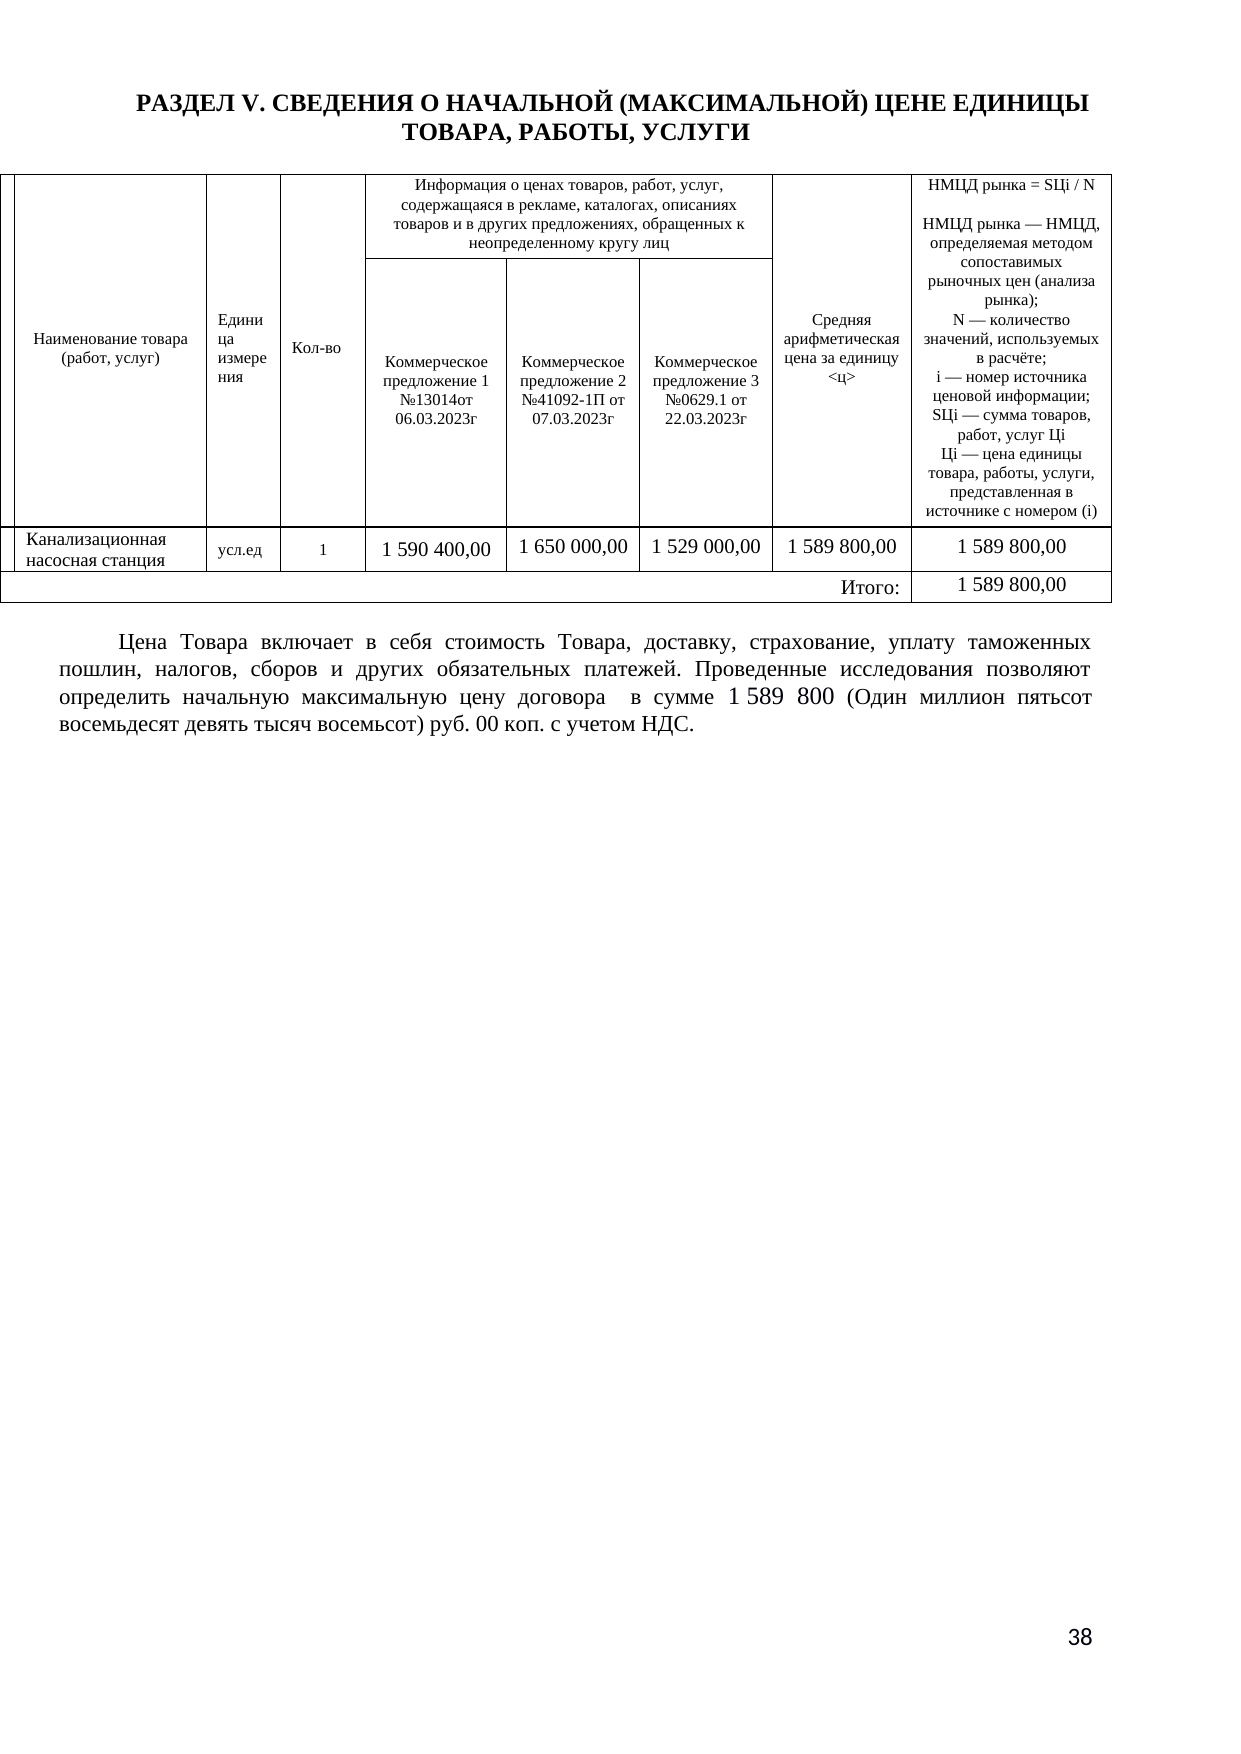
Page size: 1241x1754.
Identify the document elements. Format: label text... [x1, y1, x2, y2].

text РАЗДЕЛ V. СВЕДЕНИЯ О НАЧАЛЬНОЙ (МАКСИМАЛЬНОЙ) ЦЕНЕ ЕДИНИЦЫ ТОВАРА, РАБОТЫ, УСЛУГИ [59, 88, 1092, 145]
table_cell 1 589 800,00 [912, 572, 1111, 602]
table_cell 1 590 400,00 [366, 528, 506, 571]
table_cell 1 589 800,00 [773, 528, 911, 571]
table_cell Коммерческое предложение 1 №13014от 06.03.2023г [366, 259, 506, 526]
table_cell Коммерческое предложение 3 №0629.1 от 22.03.2023г [640, 259, 772, 526]
table_header Кол-во [281, 175, 365, 526]
table_cell 1 529 000,00 [640, 528, 772, 571]
table_header Средняя арифметическая цена за единицу <ц> [773, 175, 911, 526]
table_cell Канализационная насосная станция [15, 528, 206, 571]
table_cell усл.ед [207, 528, 280, 571]
table_cell Коммерческое предложение 2 №41092-1П от 07.03.2023г [507, 259, 639, 526]
table_header № [1, 175, 14, 526]
table_header Единица измерения [207, 175, 280, 526]
table_header НМЦД рынка = SЦi / N НМЦД рынка — НМЦД, определяемая методом сопоставимых рыночных цен (анализа рынка); N — количество значений, используемых в расчёте; i — номер источника ценовой информации; SЦi — сумма товаров, работ, услуг Цi Цi — цена единицы товара, работы, услуги, представленная в источнике с номером (i) [912, 175, 1111, 526]
table_header Наименование товара (работ, услуг) [15, 175, 206, 526]
table_cell 1 589 800,00 [912, 528, 1111, 571]
table_cell 1 [1, 528, 14, 571]
table_cell 1 [281, 528, 365, 571]
table_cell 1 650 000,00 [507, 528, 639, 571]
table_header Информация о ценах товаров, работ, услуг, содержащаяся в рекламе, каталогах, описаниях товаров и в других предложениях, обращенных к неопределенному кругу лиц [366, 175, 772, 258]
text Цена Товара включает в себя стоимость Товара, доставку, страхование, уплату таможенных пошлин, налогов, сборов и других обязательных платежей. Проведенные исследования позволяют определить начальную максимальную цену договора в сумме 1 589 800 (Один миллион пятьсот восемьдесят девять тысяч восемьсот) руб. 00 коп. с учетом НДС. [59, 628, 1092, 736]
table_cell Итого: [1, 572, 911, 602]
